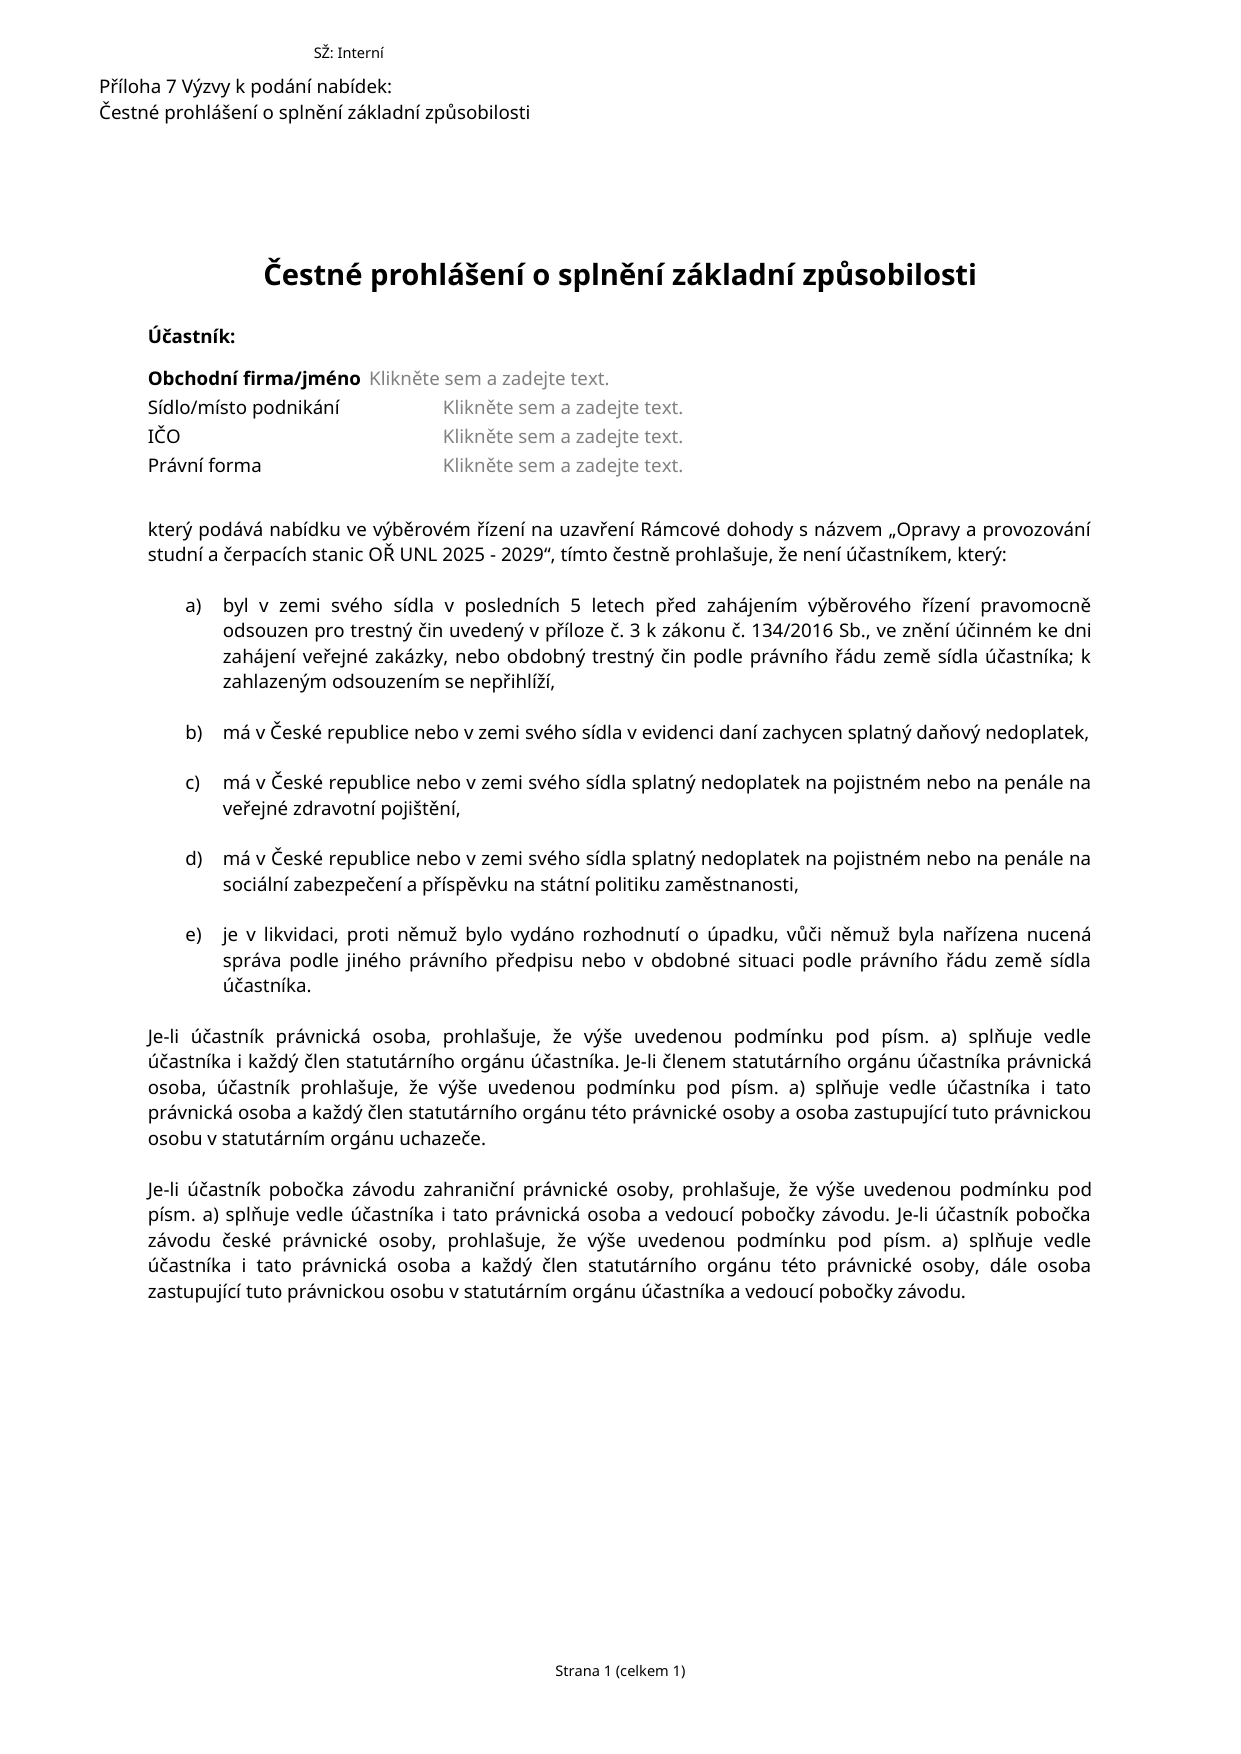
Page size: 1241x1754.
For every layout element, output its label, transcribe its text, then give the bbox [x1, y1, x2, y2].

list je v likvidaci, proti němuž bylo vydáno rozhodnutí o úpadku, vůči němuž byla nařízena nucená správa podle jiného právního předpisu nebo v obdobné situaci podle právního řádu země sídla účastníka. [185, 922, 1093, 998]
text Účastník: [148, 318, 1093, 349]
list má v České republice nebo v zemi svého sídla splatný nedoplatek na pojistném nebo na penále na veřejné zdravotní pojištění, [185, 769, 1093, 821]
text IČO [148, 420, 1093, 449]
title Čestné prohlášení o splnění základní způsobilosti [148, 254, 1093, 293]
text Je-li účastník právnická osoba, prohlašuje, že výše uvedenou podmínku pod písm. a) splňuje vedle účastníka i každý člen statutárního orgánu účastníka. Je-li členem statutárního orgánu účastníka právnická osoba, účastník prohlašuje, že výše uvedenou podmínku pod písm. a) splňuje vedle účastníka i tato právnická osoba a každý člen statutárního orgánu této právnické osoby a osoba zastupující tuto právnickou osobu v statutárním orgánu uchazeče. [148, 1023, 1093, 1151]
text Právní forma [148, 449, 1093, 478]
text který podává nabídku ve výběrovém řízení na uzavření Rámcové dohody s názvem „Opravy a provozování studní a čerpacích stanic OŘ UNL 2025 - 2029“, tímto čestně prohlašuje, že není účastníkem, který: [148, 516, 1093, 567]
text Obchodní firma/jméno [148, 362, 1093, 391]
text Sídlo/místo podnikání [148, 391, 1093, 420]
list má v České republice nebo v zemi svého sídla splatný nedoplatek na pojistném nebo na penále na sociální zabezpečení a příspěvku na státní politiku zaměstnanosti, [185, 846, 1093, 897]
list byl v zemi svého sídla v posledních 5 letech před zahájením výběrového řízení pravomocně odsouzen pro trestný čin uvedený v příloze č. 3 k zákonu č. 134/2016 Sb., ve znění účinném ke dni zahájení veřejné zakázky, nebo obdobný trestný čin podle právního řádu země sídla účastníka; k zahlazeným odsouzením se nepřihlíží, [185, 592, 1093, 694]
text Je-li účastník pobočka závodu zahraniční právnické osoby, prohlašuje, že výše uvedenou podmínku pod písm. a) splňuje vedle účastníka i tato právnická osoba a vedoucí pobočky závodu. Je-li účastník pobočka závodu české právnické osoby, prohlašuje, že výše uvedenou podmínku pod písm. a) splňuje vedle účastníka i tato právnická osoba a každý člen statutárního orgánu této právnické osoby, dále osoba zastupující tuto právnickou osobu v statutárním orgánu účastníka a vedoucí pobočky závodu. [148, 1176, 1093, 1304]
list má v České republice nebo v zemi svého sídla v evidenci daní zachycen splatný daňový nedoplatek, [185, 719, 1093, 744]
